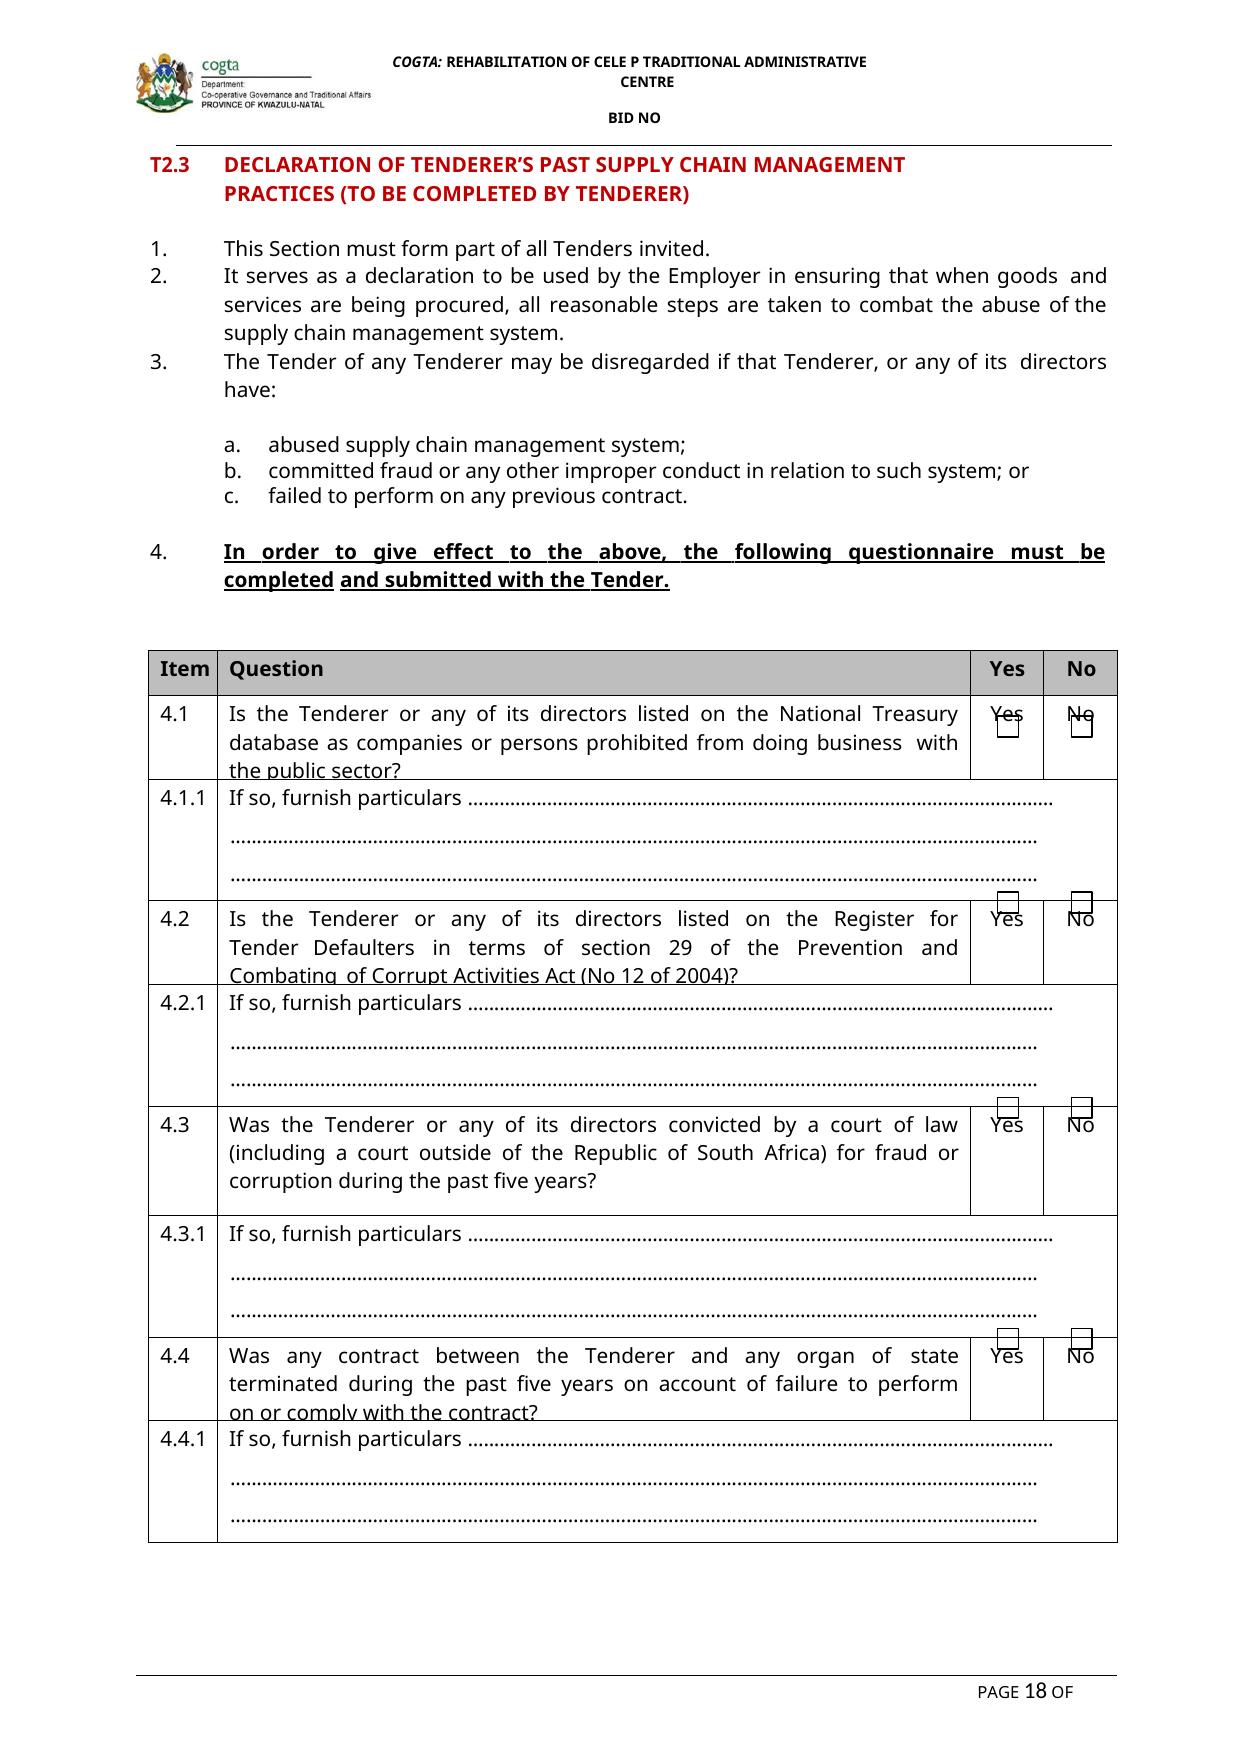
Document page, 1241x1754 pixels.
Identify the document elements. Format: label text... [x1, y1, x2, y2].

table_cell No [1044, 1338, 1117, 1420]
text T2.3 DECLARATION OF TENDERER’S PAST SUPPLY CHAIN MANAGEMENT PRACTICES (TO BE COMPLETED BY TENDERER) [150, 150, 983, 207]
table_cell ......................................................................................................................................................... [218, 1457, 1117, 1496]
table_cell 4.1 [149, 696, 217, 779]
table_cell No [1044, 1107, 1117, 1215]
table_cell Yes [971, 696, 1043, 779]
picture [136, 52, 379, 118]
table_cell 4.3.1 [149, 1216, 217, 1337]
list The Tender of any Tenderer may be disregarded if that Tenderer, or any of its directors have: [150, 347, 1107, 404]
table_cell 4.2 [149, 901, 217, 984]
table_cell ......................................................................................................................................................... [218, 1059, 1117, 1106]
table_header Yes [971, 651, 1043, 695]
list failed to perform on any previous contract. [224, 483, 983, 509]
table_cell 4.2.1 [149, 985, 217, 1106]
list abused supply chain management system; [224, 432, 983, 458]
table_cell 4.4 [149, 1338, 217, 1420]
table_cell If so, furnish particulars ............................................................................................................... [218, 1216, 1117, 1252]
table_cell Is the Tenderer or any of its directors listed on the Register for Tender Defaulters in terms of section 29 of the Prevention and Combating of Corrupt Activities Act (No 12 of 2004)? [218, 901, 970, 984]
list It serves as a declaration to be used by the Employer in ensuring that when goods and services are being procured, all reasonable steps are taken to combat the abuse of the supply chain management system. [150, 261, 1107, 347]
table_cell No [1044, 696, 1117, 779]
table_header Question [218, 651, 970, 695]
table_cell Was any contract between the Tenderer and any organ of state terminated during the past five years on account of failure to perform on or comply with the contract? [218, 1338, 970, 1420]
list This Section must form part of all Tenders invited. [150, 236, 983, 261]
table_cell No [1044, 901, 1117, 984]
table_cell ......................................................................................................................................................... [218, 816, 1117, 854]
table_header No [1044, 651, 1117, 695]
table_cell Yes [971, 1107, 1043, 1215]
table_cell ......................................................................................................................................................... [218, 1290, 1117, 1337]
table_cell If so, furnish particulars ............................................................................................................... [218, 1421, 1117, 1457]
table_cell 4.3 [149, 1107, 217, 1215]
table_cell If so, furnish particulars ............................................................................................................... [218, 780, 1117, 816]
subtitle In order to give effect to the above, the following questionnaire must be completed and submitted with the Tender. [150, 537, 1106, 594]
table_cell ......................................................................................................................................................... [218, 1252, 1117, 1290]
table_cell ......................................................................................................................................................... [218, 854, 1117, 900]
table_cell If so, furnish particulars ............................................................................................................... [218, 985, 1117, 1021]
table_cell Yes [971, 901, 1043, 984]
table_cell Is the Tenderer or any of its directors listed on the National Treasury database as companies or persons prohibited from doing business with the public sector? [218, 696, 970, 779]
table_cell 4.4.1 [149, 1421, 217, 1542]
table_cell ......................................................................................................................................................... [218, 1496, 1117, 1542]
table_cell ......................................................................................................................................................... [218, 1021, 1117, 1059]
table_header Item [149, 651, 217, 695]
table_cell Yes [971, 1338, 1043, 1420]
table_cell Was the Tenderer or any of its directors convicted by a court of law (including a court outside of the Republic of South Africa) for fraud or corruption during the past five years? [218, 1107, 970, 1215]
list committed fraud or any other improper conduct in relation to such system; or [224, 458, 1103, 483]
table_cell 4.1.1 [149, 780, 217, 900]
